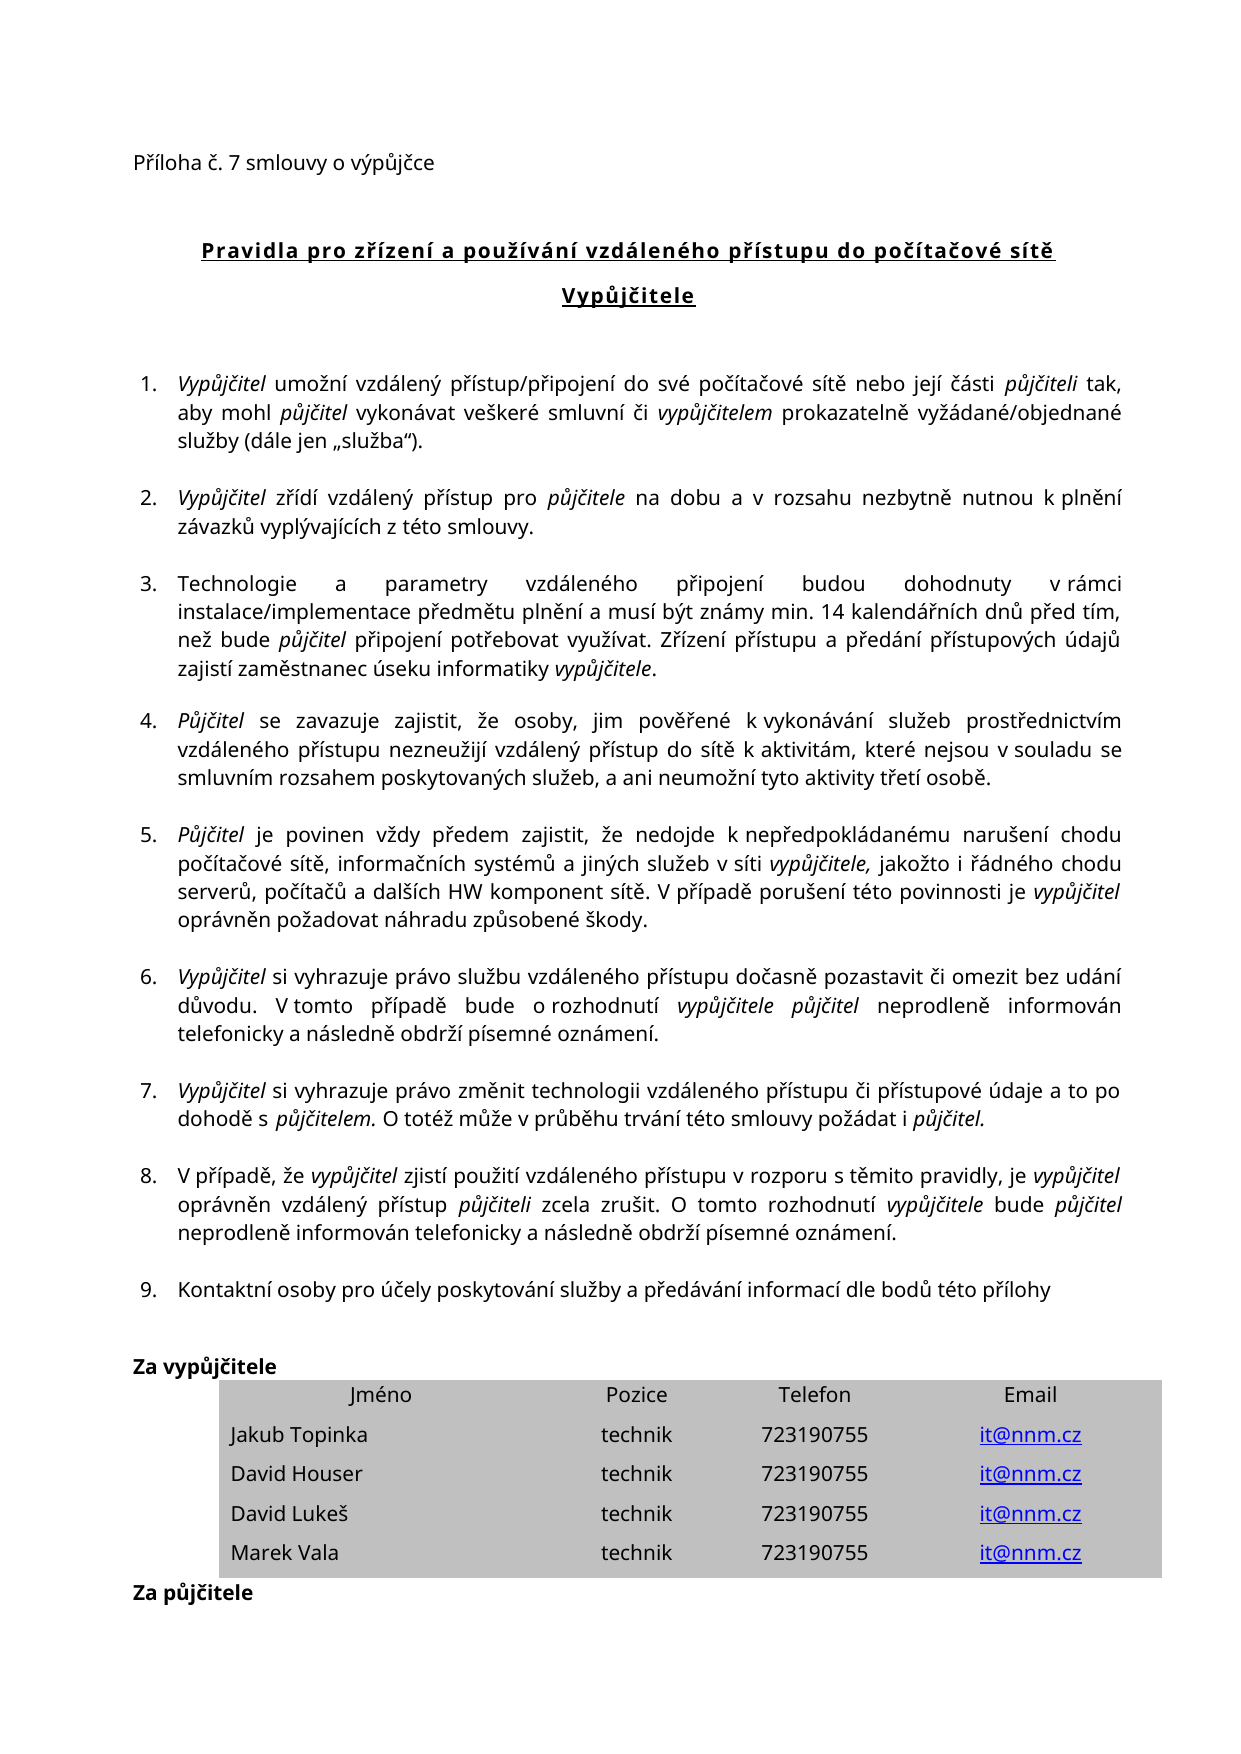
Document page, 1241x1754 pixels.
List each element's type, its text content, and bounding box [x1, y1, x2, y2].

list Kontaktní osoby pro účely poskytování služby a předávání informací dle bodů této přílohy [140, 1275, 1122, 1304]
table_header Telefon [730, 1380, 899, 1420]
table_cell it@nnm.cz [899, 1499, 1162, 1538]
table_cell technik [543, 1459, 730, 1499]
list Vypůjčitel si vyhrazuje právo službu vzdáleného přístupu dočasně pozastavit či omezit bez udání důvodu. V tomto případě bude o rozhodnutí vypůjčitele půjčitel neprodleně informován telefonicky a následně obdrží písemné oznámení. [140, 962, 1122, 1048]
table_cell Marek Vala [219, 1538, 543, 1578]
table_cell 723190755 [730, 1499, 899, 1538]
table_cell technik [543, 1420, 730, 1459]
list Technologie a parametry vzdáleného připojení budou dohodnuty v rámci instalace/implementace předmětu plnění a musí být známy min. 14 kalendářních dnů před tím, než bude půjčitel připojení potřebovat využívat. Zřízení přístupu a předání přístupových údajů zajistí zaměstnanec úseku informatiky vypůjčitele. [140, 569, 1122, 682]
table_header Email [899, 1380, 1162, 1420]
list Půjčitel je povinen vždy předem zajistit, že nedojde k nepředpokládanému narušení chodu počítačové sítě, informačních systémů a jiných služeb v síti vypůjčitele, jakožto i řádného chodu serverů, počítačů a dalších HW komponent sítě. V případě porušení této povinnosti je vypůjčitel oprávněn požadovat náhradu způsobené škody. [140, 820, 1122, 934]
table_cell 723190755 [730, 1459, 899, 1499]
list Vypůjčitel umožní vzdálený přístup/připojení do své počítačové sítě nebo její části půjčiteli tak, aby mohl půjčitel vykonávat veškeré smluvní či vypůjčitelem prokazatelně vyžádané/objednané služby (dále jen „služba“). [140, 369, 1122, 455]
table_cell 723190755 [730, 1420, 899, 1459]
list Vypůjčitel zřídí vzdálený přístup pro půjčitele na dobu a v rozsahu nezbytně nutnou k plnění závazků vyplývajících z této smlouvy. [140, 483, 1122, 540]
list Půjčitel se zavazuje zajistit, že osoby, jim pověřené k vykonávání služeb prostřednictvím vzdáleného přístupu nezneužijí vzdálený přístup do sítě k aktivitám, které nejsou v souladu se smluvním rozsahem poskytovaných služeb, a ani neumožní tyto aktivity třetí osobě. [140, 706, 1122, 792]
table_cell Jakub Topinka [219, 1420, 543, 1459]
text Pravidla pro zřízení a používání vzdáleného přístupu do počítačové sítě Vypůjčitele [133, 222, 1122, 313]
table_cell it@nnm.cz [899, 1420, 1162, 1459]
table_cell David Lukeš [219, 1499, 543, 1538]
list V případě, že vypůjčitel zjistí použití vzdáleného přístupu v rozporu s těmito pravidly, je vypůjčitel oprávněn vzdálený přístup půjčiteli zcela zrušit. O tomto rozhodnutí vypůjčitele bude půjčitel neprodleně informován telefonicky a následně obdrží písemné oznámení. [140, 1161, 1122, 1247]
table_header Pozice [543, 1380, 730, 1420]
table_cell technik [543, 1499, 730, 1538]
table_cell David Houser [219, 1459, 543, 1499]
text Za vypůjčitele [133, 1352, 1122, 1380]
text Za půjčitele [133, 1578, 1122, 1606]
text Příloha č. 7 smlouvy o výpůjčce [133, 148, 1122, 176]
table_cell 723190755 [730, 1538, 899, 1578]
table_header Jméno [219, 1380, 543, 1420]
table_cell it@nnm.cz [899, 1538, 1162, 1578]
table_cell technik [543, 1538, 730, 1578]
list Vypůjčitel si vyhrazuje právo změnit technologii vzdáleného přístupu či přístupové údaje a to po dohodě s půjčitelem. O totéž může v průběhu trvání této smlouvy požádat i půjčitel. [140, 1076, 1122, 1133]
table_cell it@nnm.cz [899, 1459, 1162, 1499]
